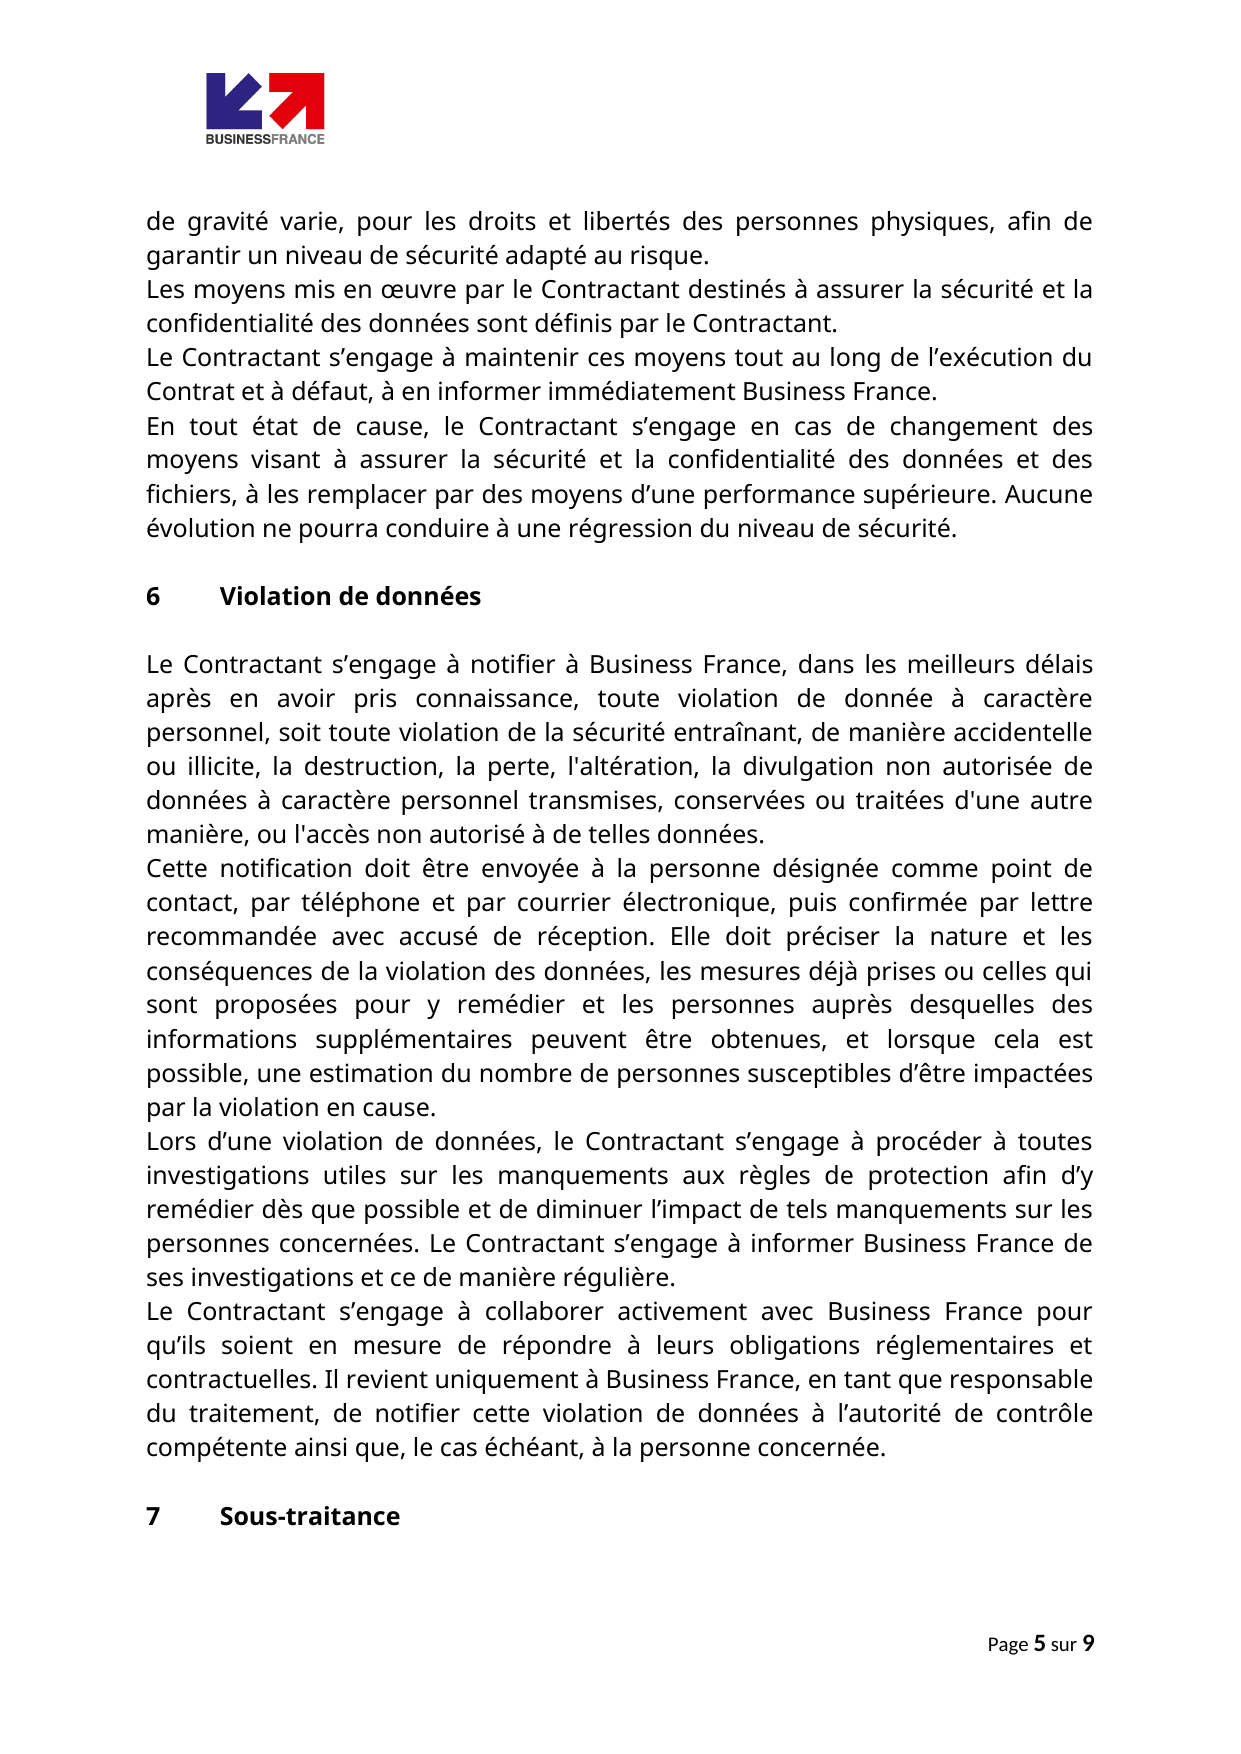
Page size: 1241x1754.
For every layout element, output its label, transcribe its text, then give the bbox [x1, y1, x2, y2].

text Le Contractant s’engage à notifier à Business France, dans les meilleurs délais après en avoir pris connaissance, toute violation de donnée à caractère personnel, soit toute violation de la sécurité entraînant, de manière accidentelle ou illicite, la destruction, la perte, l'altération, la divulgation non autorisée de données à caractère personnel transmises, conservées ou traitées d'une autre manière, ou l'accès non autorisé à de telles données. [146, 647, 1094, 851]
text Les moyens mis en œuvre par le Contractant destinés à assurer la sécurité et la confidentialité des données sont définis par le Contractant. [146, 272, 1094, 340]
text Lors d’une violation de données, le Contractant s’engage à procéder à toutes investigations utiles sur les manquements aux règles de protection afin d’y remédier dès que possible et de diminuer l’impact de tels manquements sur les personnes concernées. Le Contractant s’engage à informer Business France de ses investigations et ce de manière régulière. [146, 1123, 1094, 1294]
text Cette notification doit être envoyée à la personne désignée comme point de contact, par téléphone et par courrier électronique, puis confirmée par lettre recommandée avec accusé de réception. Elle doit préciser la nature et les conséquences de la violation des données, les mesures déjà prises ou celles qui sont proposées pour y remédier et les personnes auprès desquelles des informations supplémentaires peuvent être obtenues, et lorsque cela est possible, une estimation du nombre de personnes susceptibles d’être impactées par la violation en cause. [146, 851, 1094, 1123]
text En tout état de cause, le Contractant s’engage en cas de changement des moyens visant à assurer la sécurité et la confidentialité des données et des fichiers, à les remplacer par des moyens d’une performance supérieure. Aucune évolution ne pourra conduire à une régression du niveau de sécurité. [146, 408, 1094, 544]
picture [206, 73, 325, 144]
text Le Contractant s’engage à collaborer activement avec Business France pour qu’ils soient en mesure de répondre à leurs obligations réglementaires et contractuelles. Il revient uniquement à Business France, en tant que responsable du traitement, de notifier cette violation de données à l’autorité de contrôle compétente ainsi que, le cas échéant, à la personne concernée. [146, 1294, 1094, 1464]
text 6 Violation de données [146, 578, 1094, 612]
text Le Contractant s’engage à maintenir ces moyens tout au long de l’exécution du Contrat et à défaut, à en informer immédiatement Business France. [146, 340, 1094, 408]
text 7 Sous-traitance [146, 1498, 1094, 1532]
